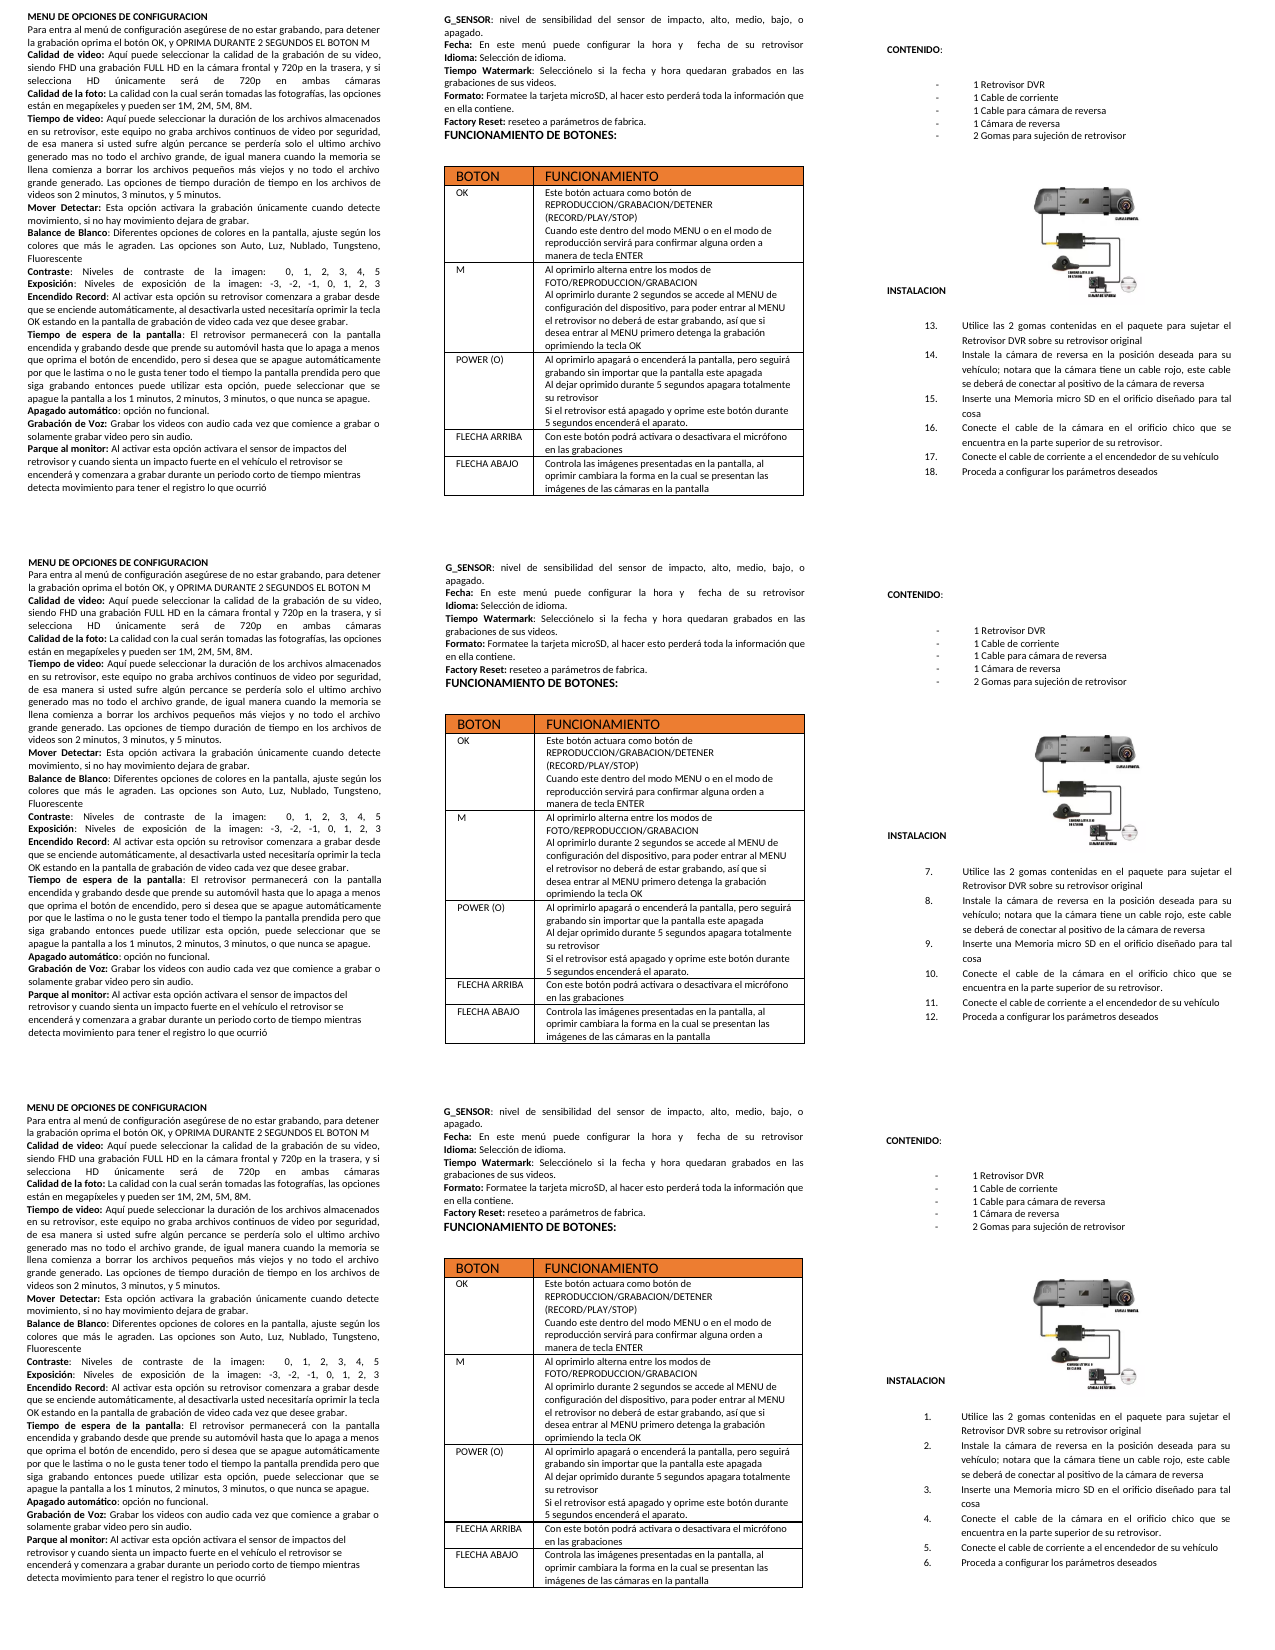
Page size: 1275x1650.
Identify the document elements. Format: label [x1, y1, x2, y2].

picture [1025, 181, 1146, 311]
picture [1024, 1273, 1145, 1403]
picture [1026, 729, 1147, 859]
